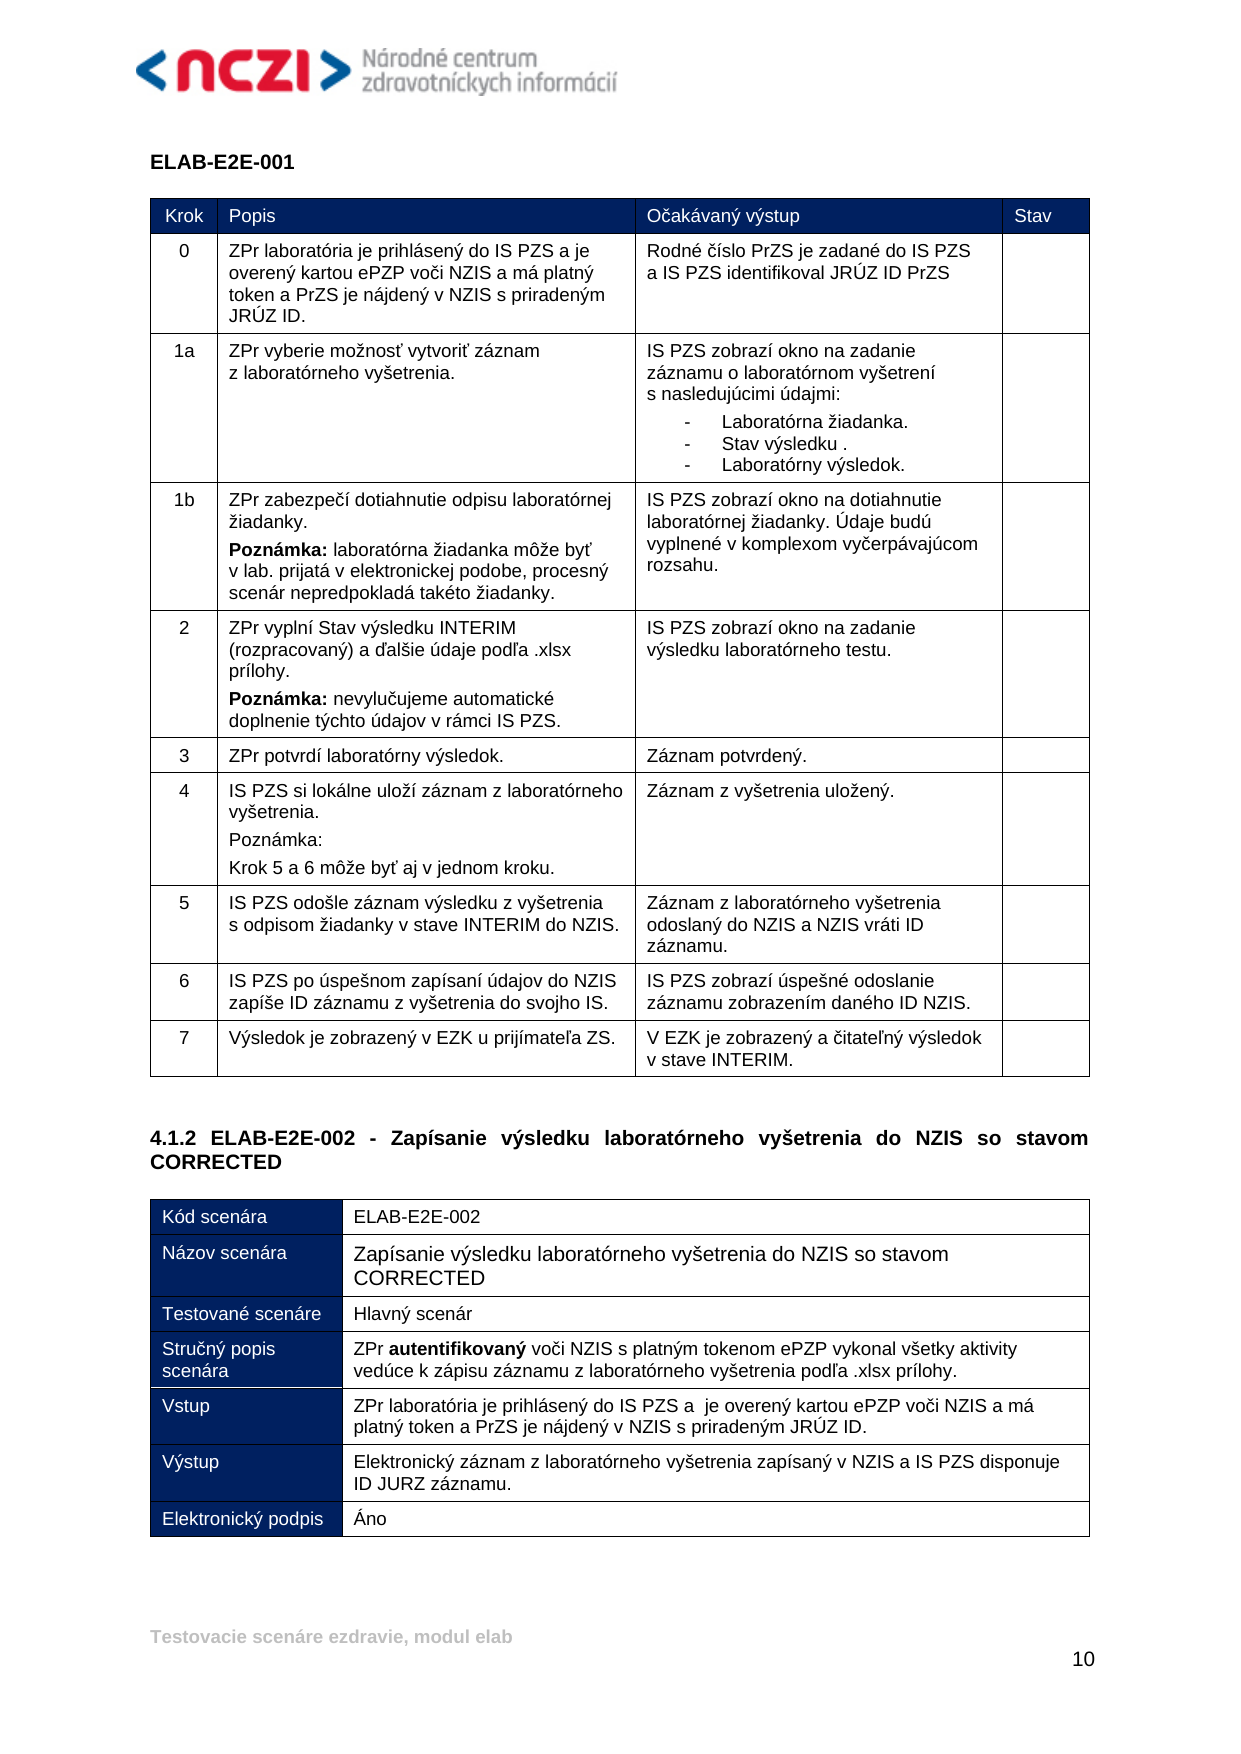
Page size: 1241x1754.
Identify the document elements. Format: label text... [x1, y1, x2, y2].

table_cell 2 [151, 611, 217, 737]
table_cell V EZK je zobrazený a čitateľný výsledok v stave INTERIM. [636, 1021, 1002, 1076]
table_cell Elektronický záznam z laboratórneho vyšetrenia zapísaný v NZIS a IS PZS disponuje ID JURZ záznamu. [343, 1445, 1089, 1501]
table_header ELAB-E2E-002 [343, 1200, 1089, 1234]
text ELAB-E2E-001 [150, 150, 1090, 174]
table_cell [1003, 964, 1089, 1019]
table_cell ZPr autentifikovaný voči NZIS s platným tokenom ePZP vykonal všetky aktivity vedúce k zápisu záznamu z laboratórneho vyšetrenia podľa .xlsx prílohy. [343, 1332, 1089, 1387]
table_header Krok [151, 199, 217, 233]
table_cell Názov scenára [151, 1235, 342, 1296]
table_cell Záznam potvrdený. [636, 738, 1002, 772]
table_header Očakávaný výstup [636, 199, 1002, 233]
table_cell 3 [151, 738, 217, 772]
table_header Popis [218, 199, 635, 233]
table_cell [1003, 234, 1089, 333]
table_cell [1003, 738, 1089, 772]
table_header Stav [1003, 199, 1089, 233]
table_cell Hlavný scenár [343, 1297, 1089, 1331]
table_cell Výsledok je zobrazený v EZK u prijímateľa ZS. [218, 1021, 635, 1076]
picture [136, 48, 618, 96]
table_header Kód scenára [151, 1200, 342, 1234]
table_cell 1a [151, 334, 217, 482]
table_cell ZPr potvrdí laboratórny výsledok. [218, 738, 635, 772]
subtitle 4.1.2 ELAB-E2E-002 - Zapísanie výsledku laboratórneho vyšetrenia do NZIS so stavom CORRECTED [150, 1126, 1090, 1174]
table_cell Záznam z laboratórneho vyšetrenia odoslaný do NZIS a NZIS vráti ID záznamu. [636, 886, 1002, 963]
table_cell Záznam z vyšetrenia uložený. [636, 773, 1002, 884]
table_cell 1b [151, 483, 217, 609]
table_cell [1003, 334, 1089, 482]
table_cell Stručný popis scenára [151, 1332, 342, 1387]
table_cell ZPr laboratória je prihlásený do IS PZS a je overený kartou ePZP voči NZIS a má platný token a PrZS je nájdený v NZIS s priradeným JRÚZ ID. [218, 234, 635, 333]
table_cell 6 [151, 964, 217, 1019]
table_cell 5 [151, 886, 217, 963]
table_cell ZPr zabezpečí dotiahnutie odpisu laboratórnej žiadanky. Poznámka: laboratórna žiadanka môže byť v lab. prijatá v elektronickej podobe, procesný scenár nepredpokladá takéto žiadanky. [218, 483, 635, 609]
table_cell IS PZS zobrazí úspešné odoslanie záznamu zobrazením daného ID NZIS. [636, 964, 1002, 1019]
table_cell [1003, 611, 1089, 737]
table_cell ZPr laboratória je prihlásený do IS PZS a je overený kartou ePZP voči NZIS a má platný token a PrZS je nájdený v NZIS s priradeným JRÚZ ID. [343, 1389, 1089, 1444]
table_cell 0 [151, 234, 217, 333]
table_cell Áno [343, 1502, 1089, 1536]
table_cell IS PZS zobrazí okno na zadanie výsledku laboratórneho testu. [636, 611, 1002, 737]
table_cell 7 [151, 1021, 217, 1076]
table_cell [1003, 483, 1089, 609]
table_cell Elektronický podpis [151, 1502, 342, 1536]
table_cell IS PZS zobrazí okno na dotiahnutie laboratórnej žiadanky. Údaje budú vyplnené v komplexom vyčerpávajúcom rozsahu. [636, 483, 1002, 609]
table_cell 4 [151, 773, 217, 884]
table_cell ZPr vyplní Stav výsledku INTERIM (rozpracovaný) a ďalšie údaje podľa .xlsx prílohy. Poznámka: nevylučujeme automatické doplnenie týchto údajov v rámci IS PZS. [218, 611, 635, 737]
table_cell [1003, 773, 1089, 884]
table_cell Výstup [151, 1445, 342, 1501]
table_cell Rodné číslo PrZS je zadané do IS PZS a IS PZS identifikoval JRÚZ ID PrZS [636, 234, 1002, 333]
table_cell IS PZS po úspešnom zapísaní údajov do NZIS zapíše ID záznamu z vyšetrenia do svojho IS. [218, 964, 635, 1019]
table_cell IS PZS si lokálne uloží záznam z laboratórneho vyšetrenia. Poznámka: Krok 5 a 6 môže byť aj v jednom kroku. [218, 773, 635, 884]
table_cell Vstup [151, 1389, 342, 1444]
table_cell IS PZS zobrazí okno na zadanie záznamu o laboratórnom vyšetrení s nasledujúcimi údajmi: Laboratórna žiadanka. Stav výsledku . Laboratórny výsledok. [636, 334, 1002, 482]
table_cell Zapísanie výsledku laboratórneho vyšetrenia do NZIS so stavom CORRECTED [343, 1235, 1089, 1296]
table_cell Testované scenáre [151, 1297, 342, 1331]
table_cell IS PZS odošle záznam výsledku z vyšetrenia s odpisom žiadanky v stave INTERIM do NZIS. [218, 886, 635, 963]
table_cell [1003, 1021, 1089, 1076]
table_cell ZPr vyberie možnosť vytvoriť záznam z laboratórneho vyšetrenia. [218, 334, 635, 482]
table_cell [1003, 886, 1089, 963]
